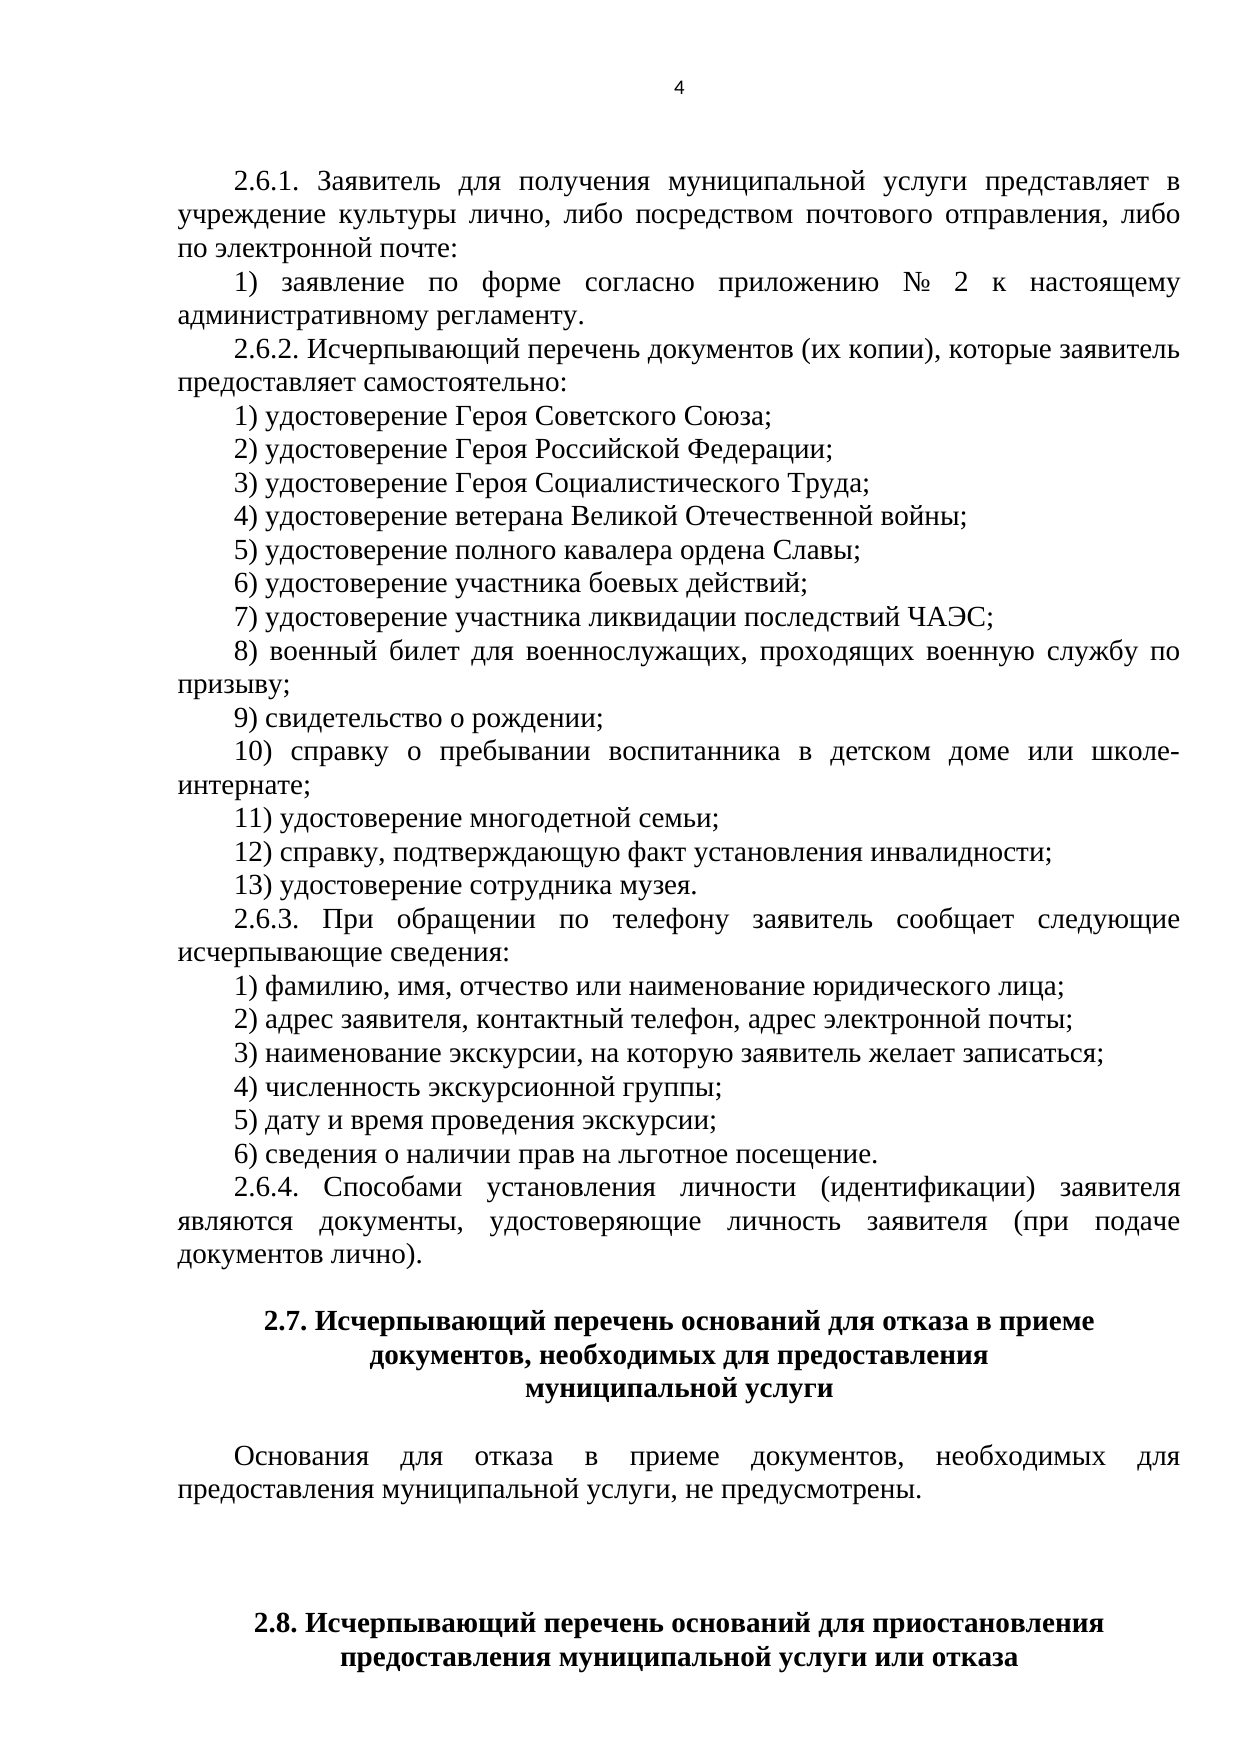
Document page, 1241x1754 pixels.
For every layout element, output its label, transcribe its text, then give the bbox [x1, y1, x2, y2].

text 10) справку о пребывании воспитанника в детском доме или школе-интернате; [177, 733, 1181, 800]
text 1) заявление по форме согласно приложению № 2 к настоящему административному регламенту. [177, 264, 1181, 331]
text 6) удостоверение участника боевых действий; [177, 566, 1181, 599]
text 2) адрес заявителя, контактный телефон, адрес электронной почты; [177, 1002, 1181, 1035]
text 9) свидетельство о рождении; [177, 700, 1181, 733]
text 2.6.3. При обращении по телефону заявитель сообщает следующие исчерпывающие сведения: [177, 901, 1181, 968]
title 2.8. Исчерпывающий перечень оснований для приостановления [177, 1605, 1181, 1639]
text 2) удостоверение Героя Российской Федерации; [177, 431, 1181, 465]
text 8) военный билет для военнослужащих, проходящих военную службу по призыву; [177, 633, 1181, 700]
text 3) удостоверение Героя Социалистического Труда; [177, 465, 1181, 498]
text 1) фамилию, имя, отчество или наименование юридического лица; [177, 968, 1181, 1002]
title 2.7. Исчерпывающий перечень оснований для отказа в приеме [177, 1303, 1181, 1337]
text 2.6.2. Исчерпывающий перечень документов (их копии), которые заявитель предоставляет самостоятельно: [177, 331, 1181, 398]
text 1) удостоверение Героя Советского Союза; [177, 398, 1181, 431]
text 11) удостоверение многодетной семьи; [177, 800, 1181, 834]
text 4) удостоверение ветерана Великой Отечественной войны; [177, 498, 1181, 532]
text 5) удостоверение полного кавалера ордена Славы; [177, 532, 1181, 566]
title предоставления муниципальной услуги или отказа [177, 1639, 1181, 1672]
text 6) сведения о наличии прав на льготное посещение. [177, 1136, 1181, 1169]
text 4) численность экскурсионной группы; [177, 1069, 1181, 1102]
text 13) удостоверение сотрудника музея. [177, 867, 1181, 901]
text 7) удостоверение участника ликвидации последствий ЧАЭС; [177, 599, 1181, 633]
text Основания для отказа в приеме документов, необходимых для предоставления муниципальной услуги, не предусмотрены. [177, 1438, 1181, 1505]
title документов, необходимых для предоставления [177, 1337, 1181, 1371]
text 3) наименование экскурсии, на которую заявитель желает записаться; [177, 1035, 1181, 1069]
text 2.6.1. Заявитель для получения муниципальной услуги представляет в учреждение культуры лично, либо посредством почтового отправления, либо по электронной почте: [177, 163, 1181, 264]
text 5) дату и время проведения экскурсии; [177, 1102, 1181, 1136]
title муниципальной услуги [177, 1371, 1181, 1404]
text 2.6.4. Способами установления личности (идентификации) заявителя являются документы, удостоверяющие личность заявителя (при подаче документов лично). [177, 1169, 1181, 1270]
text 12) справку, подтверждающую факт установления инвалидности; [177, 834, 1181, 867]
